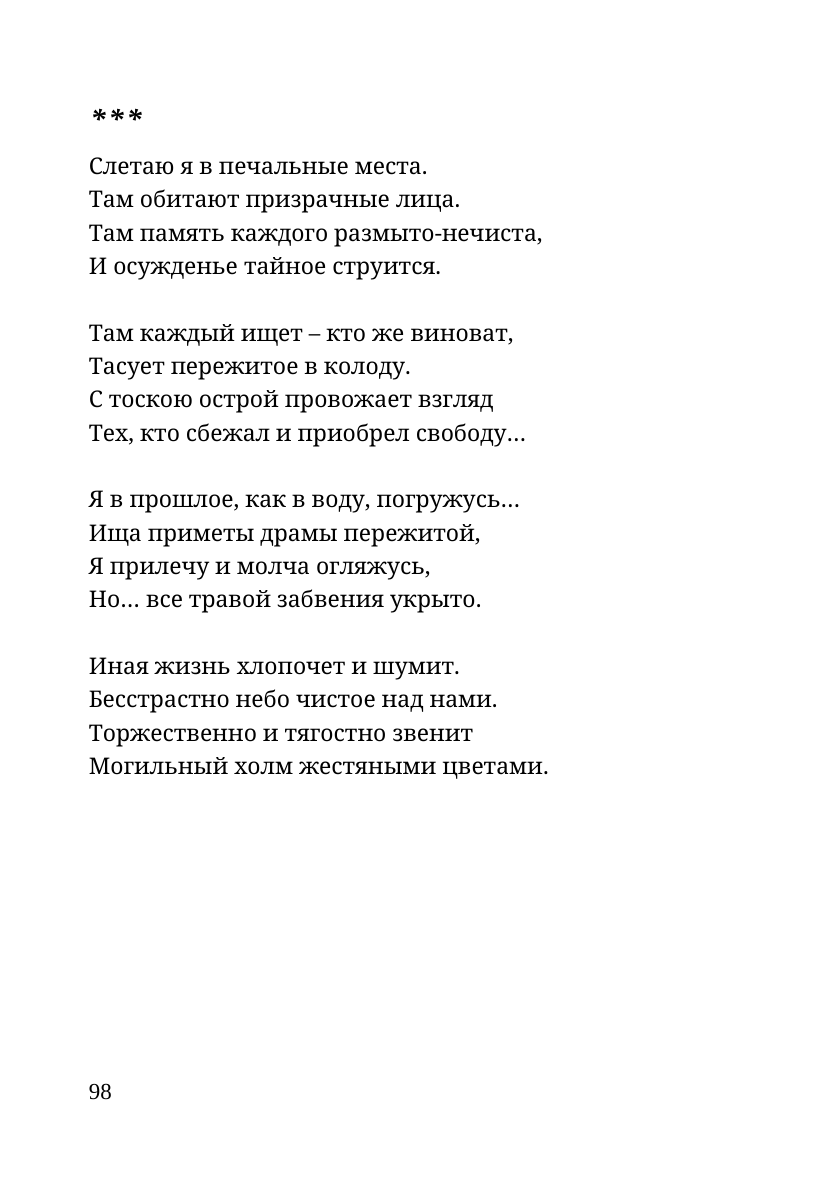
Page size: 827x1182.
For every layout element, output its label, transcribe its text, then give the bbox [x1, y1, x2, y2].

text Я в прошлое, как в воду, погружусь… Ища приметы драмы пережитой, Я прилечу и молча огляжусь, Но… все травой забвения укрыто. [89, 481, 703, 648]
text Слетаю я в печальные места. Там обитают призрачные лица. Там память каждого размыто-нечиста, И осужденье тайное струится. [89, 148, 703, 314]
text *** [89, 100, 703, 140]
text Там каждый ищет – кто же виноват, Тасует пережитое в колоду. С тоскою острой провожает взгляд Тех, кто сбежал и приобрел свободу… [89, 314, 703, 481]
text Иная жизнь хлопочет и шумит. Бесстрастно небо чистое над нами. Торжественно и тягостно звенит Могильный холм жестяными цветами. [89, 648, 703, 781]
